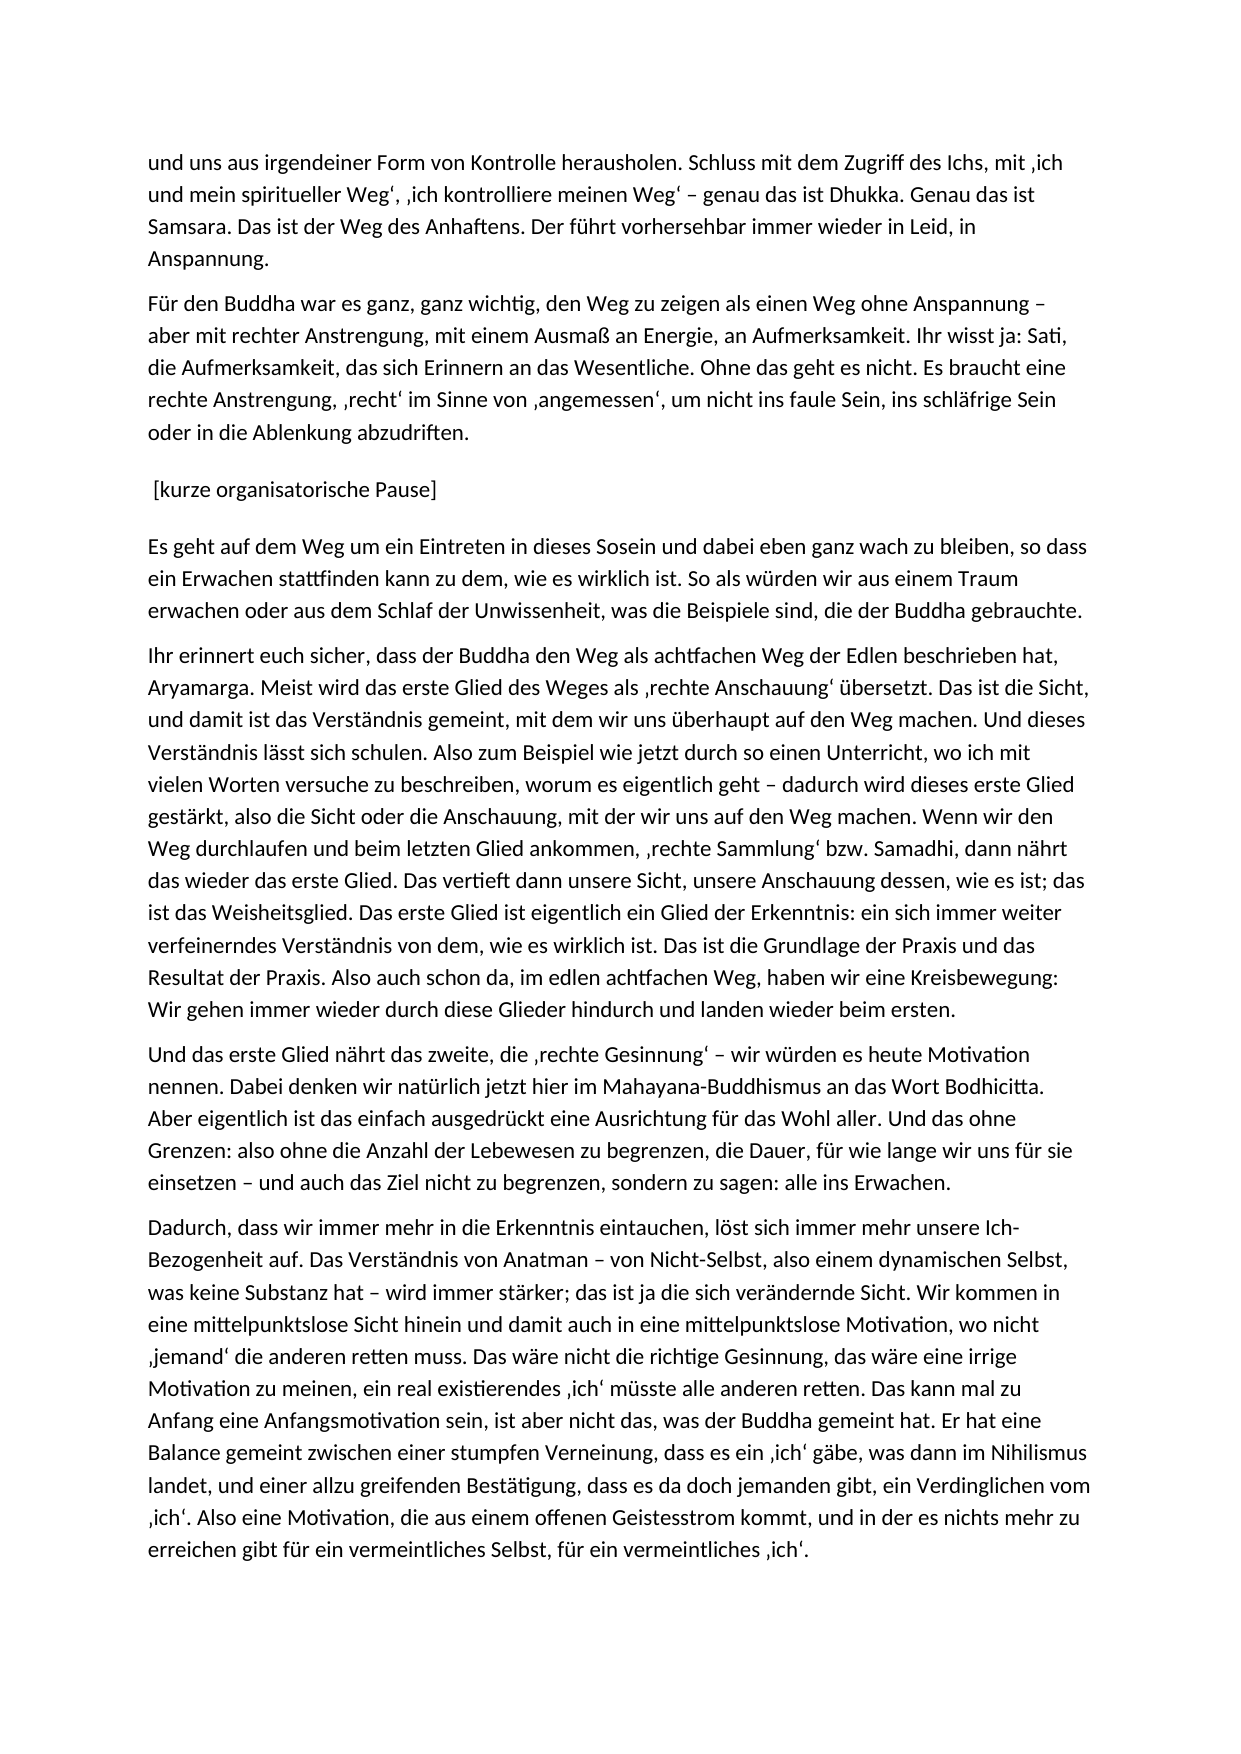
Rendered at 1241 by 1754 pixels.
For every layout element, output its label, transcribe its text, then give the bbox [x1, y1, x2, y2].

text Für den Buddha war es ganz, ganz wichtig, den Weg zu zeigen als einen Weg ohne Anspannung – aber mit rechter Anstrengung, mit einem Ausmaß an Energie, an Aufmerksamkeit. Ihr wisst ja: Sati, die Aufmerksamkeit, das sich Erinnern an das Wesentliche. Ohne das geht es nicht. Es braucht eine rechte Anstrengung, ‚recht‘ im Sinne von ‚angemessen‘, um nicht ins faule Sein, ins schläfrige Sein oder in die Ablenkung abzudriften. [148, 289, 1093, 446]
text Es geht auf dem Weg um ein Eintreten in dieses Sosein und dabei eben ganz wach zu bleiben, so dass ein Erwachen stattfinden kann zu dem, wie es wirklich ist. So als würden wir aus einem Traum erwachen oder aus dem Schlaf der Unwissenheit, was die Beispiele sind, die der Buddha gebrauchte. [148, 532, 1093, 624]
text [148, 148, 1093, 272]
text Dadurch, dass wir immer mehr in die Erkenntnis eintauchen, löst sich immer mehr unsere Ich-Bezogenheit auf. Das Verständnis von Anatman – von Nicht-Selbst, also einem dynamischen Selbst, was keine Substanz hat – wird immer stärker; das ist ja die sich verändernde Sicht. Wir kommen in eine mittelpunktslose Sicht hinein und damit auch in eine mittelpunktslose Motivation, wo nicht ‚jemand‘ die anderen retten muss. Das wäre nicht die richtige Gesinnung, das wäre eine irrige Motivation zu meinen, ein real existierendes ‚ich‘ müsste alle anderen retten. Das kann mal zu Anfang eine Anfangsmotivation sein, ist aber nicht das, was der Buddha gemeint hat. Er hat eine Balance gemeint zwischen einer stumpfen Verneinung, dass es ein ‚ich‘ gäbe, was dann im Nihilismus landet, und einer allzu greifenden Bestätigung, dass es da doch jemanden gibt, ein Verdinglichen vom ‚ich‘. Also eine Motivation, die aus einem offenen Geistesstrom kommt, und in der es nichts mehr zu erreichen gibt für ein vermeintliches Selbst, für ein vermeintliches ‚ich‘. [148, 1213, 1093, 1563]
text [kurze organisatorische Pause] [148, 475, 1093, 503]
text Ihr erinnert euch sicher, dass der Buddha den Weg als achtfachen Weg der Edlen beschrieben hat, Aryamarga. Meist wird das erste Glied des Weges als ‚rechte Anschauung‘ übersetzt. Das ist die Sicht, und damit ist das Verständnis gemeint, mit dem wir uns überhaupt auf den Weg machen. Und dieses Verständnis lässt sich schulen. Also zum Beispiel wie jetzt durch so einen Unterricht, wo ich mit vielen Worten versuche zu beschreiben, worum es eigentlich geht – dadurch wird dieses erste Glied gestärkt, also die Sicht oder die Anschauung, mit der wir uns auf den Weg machen. Wenn wir den Weg durchlaufen und beim letzten Glied ankommen, ‚rechte Sammlung‘ bzw. Samadhi, dann nährt das wieder das erste Glied. Das vertieft dann unsere Sicht, unsere Anschauung dessen, wie es ist; das ist das Weisheitsglied. Das erste Glied ist eigentlich ein Glied der Erkenntnis: ein sich immer weiter verfeinerndes Verständnis von dem, wie es wirklich ist. Das ist die Grundlage der Praxis und das Resultat der Praxis. Also auch schon da, im edlen achtfachen Weg, haben wir eine Kreisbewegung: Wir gehen immer wieder durch diese Glieder hindurch und landen wieder beim ersten. [148, 641, 1093, 1023]
text Und das erste Glied nährt das zweite, die ‚rechte Gesinnung‘ – wir würden es heute Motivation nennen. Dabei denken wir natürlich jetzt hier im Mahayana-Buddhismus an das Wort Bodhicitta. Aber eigentlich ist das einfach ausgedrückt eine Ausrichtung für das Wohl aller. Und das ohne Grenzen: also ohne die Anzahl der Lebewesen zu begrenzen, die Dauer, für wie lange wir uns für sie einsetzen – und auch das Ziel nicht zu begrenzen, sondern zu sagen: alle ins Erwachen. [148, 1040, 1093, 1197]
